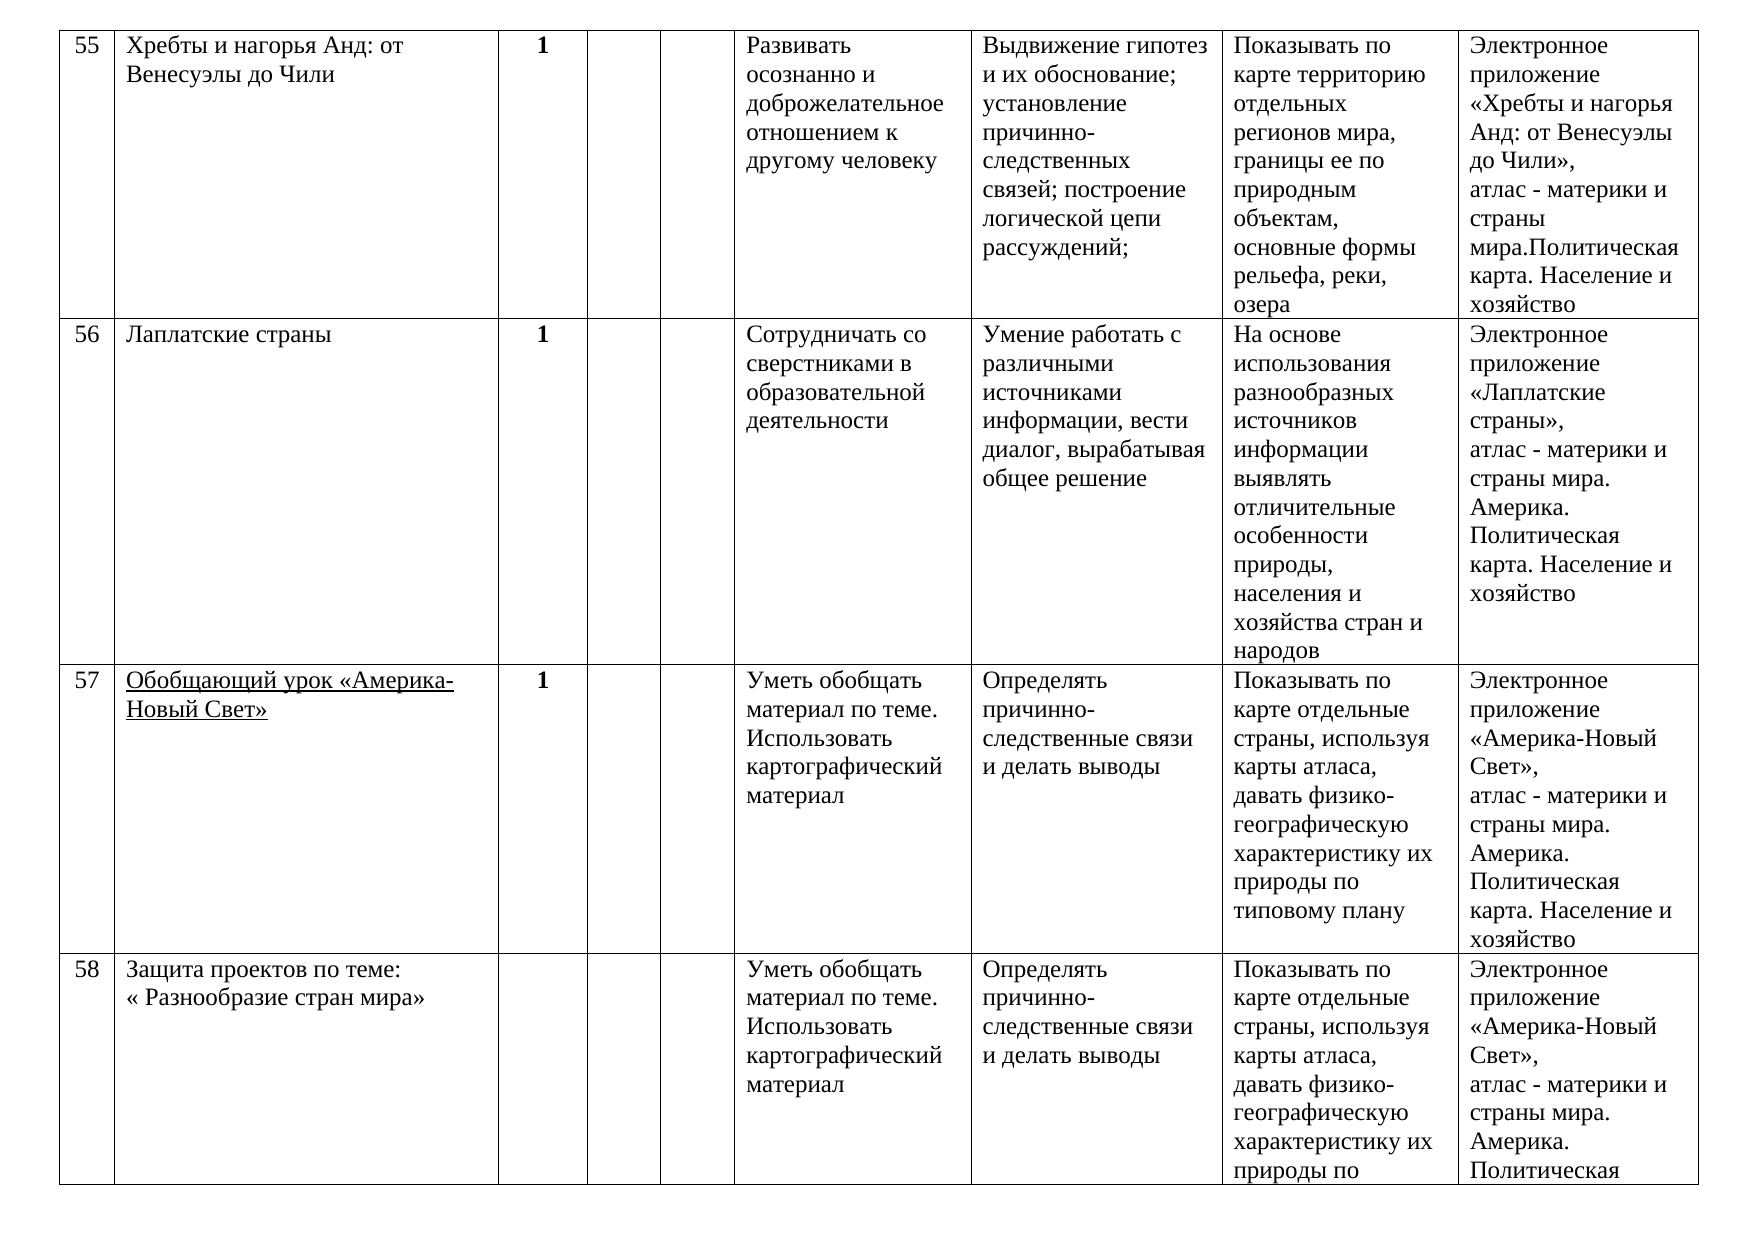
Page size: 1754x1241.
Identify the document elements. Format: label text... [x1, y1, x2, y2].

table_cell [1223, 954, 1458, 1184]
table_cell 1 [499, 31, 587, 318]
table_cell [972, 954, 1222, 1184]
table_cell Обобщающий урок «Америка-Новый Свет» [115, 665, 498, 953]
table_cell Развивать осознанно и доброжелательное отношением к другому человеку [735, 31, 971, 318]
table_cell [661, 954, 734, 1184]
table_cell [588, 665, 660, 953]
table_cell [661, 319, 734, 664]
table_cell 56 [60, 319, 114, 664]
table_cell Электронное приложение «Лаплатские страны», атлас - материки и страны мира. Америка. Политическая карта. Население и хозяйство [1459, 319, 1698, 664]
table_cell Уметь обобщать материал по теме. Использовать картографический материал [735, 665, 971, 953]
table_cell Показывать по карте территорию отдельных регионов мира, границы ее по природным объектам, основные формы рельефа, реки, озера [1223, 31, 1458, 318]
table_cell [661, 665, 734, 953]
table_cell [115, 954, 498, 1184]
table_cell Сотрудничать со сверстниками в образовательной деятельности [735, 319, 971, 664]
table_cell [499, 954, 587, 1184]
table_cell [1459, 954, 1698, 1184]
table_cell Электронное приложение «Хребты и нагорья Анд: от Венесуэлы до Чили», атлас - материки и страны мира.Политическая карта. Население и хозяйство [1459, 31, 1698, 318]
table_cell Электронное приложение «Америка-Новый Свет», атлас - материки и страны мира. Америка. Политическая карта. Население и хозяйство [1459, 665, 1698, 953]
table_cell 58 [60, 954, 114, 1184]
table_cell Лаплатские страны [115, 319, 498, 664]
table_cell Показывать по карте отдельные страны, используя карты атласа, давать физико-географическую характеристику их природы по типовому плану [1223, 665, 1458, 953]
table_cell [588, 319, 660, 664]
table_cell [735, 954, 971, 1184]
table_cell [661, 31, 734, 318]
table_cell На основе использования разнообразных источников информации выявлять отличительные особенности природы, населения и хозяйства стран и народов [1223, 319, 1458, 664]
table_cell 1 [499, 319, 587, 664]
table_cell 1 [499, 665, 587, 953]
table_cell [588, 954, 660, 1184]
table_cell Умение работать с различными источниками информации, вести диалог, вырабатывая общее решение [972, 319, 1222, 664]
table_cell Определять причинно-следственные связи и делать выводы [972, 665, 1222, 953]
table_cell Выдвижение гипотез и их обоснование; установление причинно-следственных связей; построение логической цепи рассуждений; [972, 31, 1222, 318]
table_cell [588, 31, 660, 318]
table_cell Хребты и нагорья Анд: от Венесуэлы до Чили [115, 31, 498, 318]
table_cell 55 [60, 31, 114, 318]
table_cell 57 [60, 665, 114, 953]
